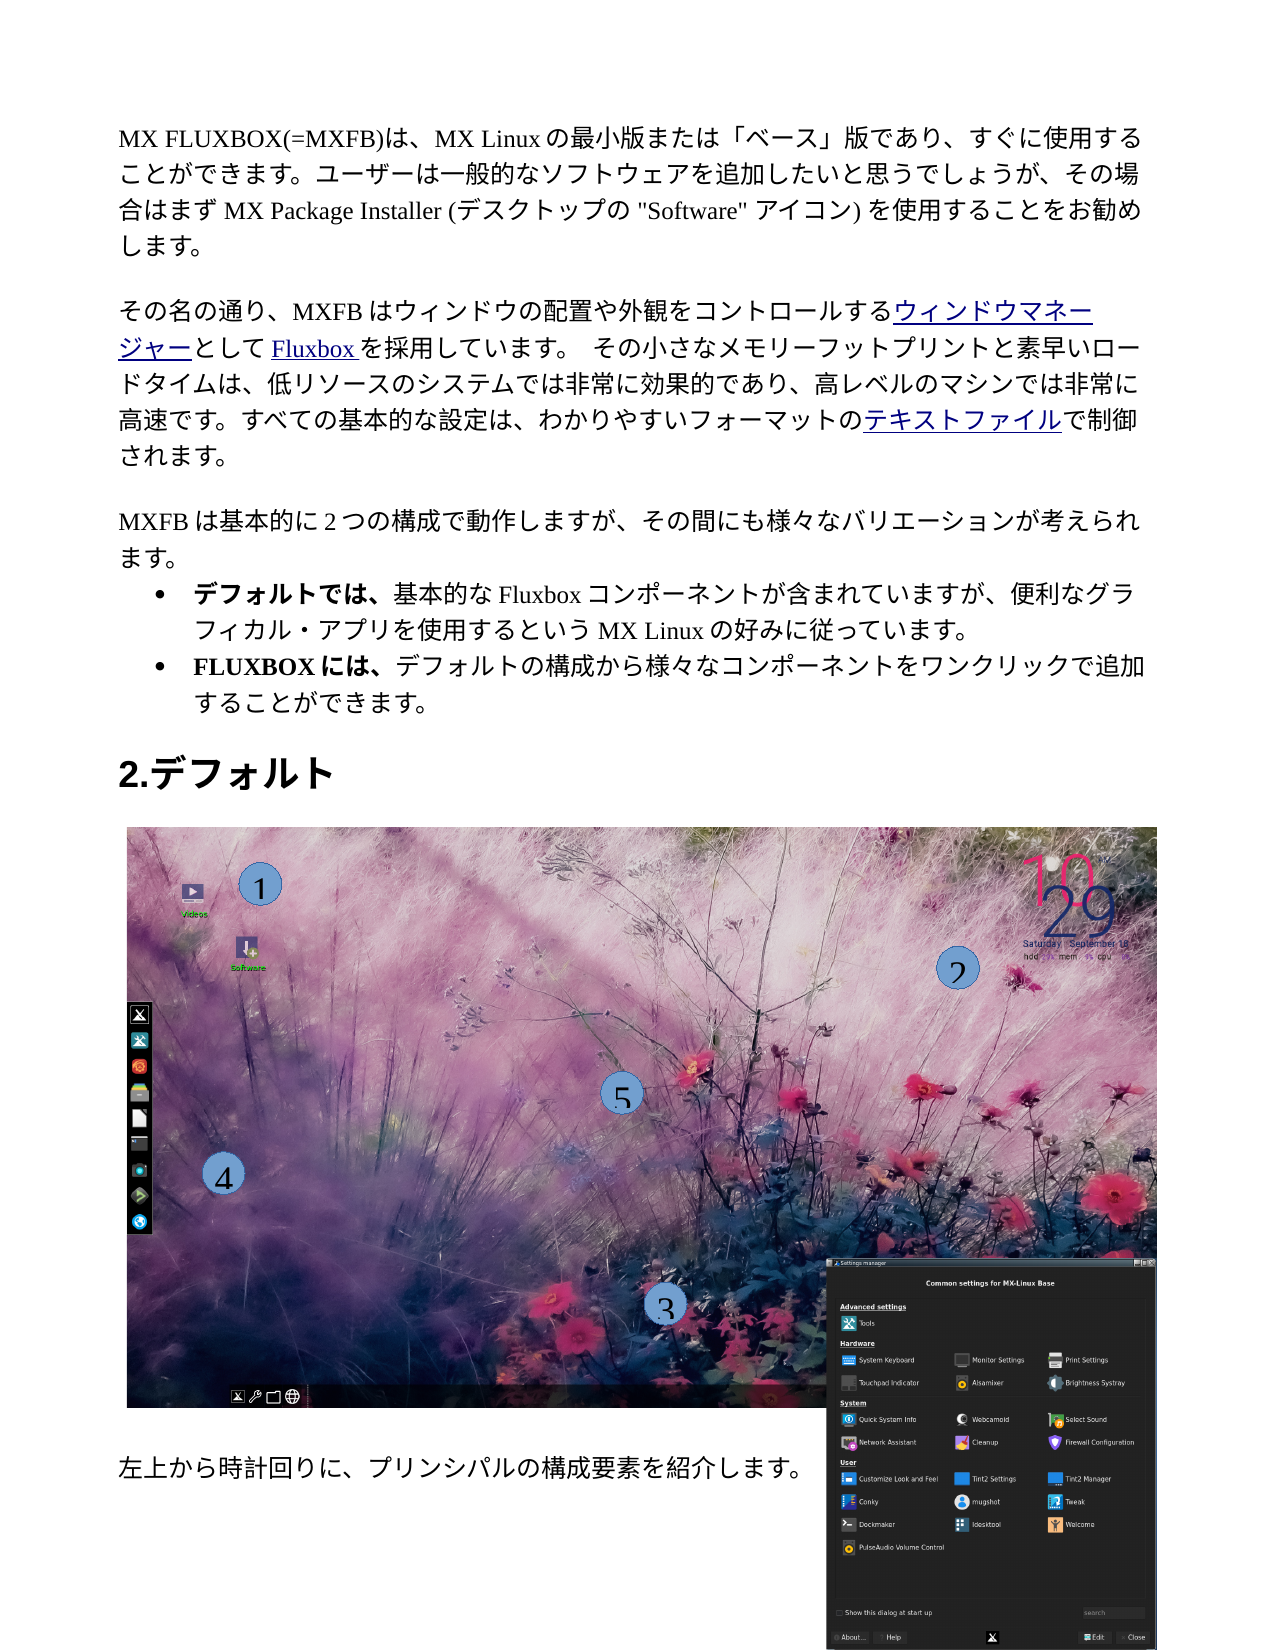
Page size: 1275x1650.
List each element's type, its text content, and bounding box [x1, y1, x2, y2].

text 左上から時計回りにプリンシパルの構成要素を紹介します。 [118, 1448, 826, 1485]
text その名の通り、MXFBはウィンドウの配置や外観をコントロールするウィンドウマネージャーとしてFluxboxを採用しています。 その小さなメモリーフットプリントと素早いロードタイムは、低リソースのシステムでは非常に効果的であり、高レベルのマシンでは非常に高速です。すべての基本的な設定は、わかりやすいフォーマットのテキストファイルで制御されます。 [118, 292, 1157, 473]
subtitle 2.デフォルト [118, 744, 1157, 799]
picture [126, 827, 1157, 1650]
list デフォルトでは、基本的なFluxboxコンポーネントが含まれていますが、便利なグラフィカル・アプリを使用するというMX Linuxの好みに従っています [156, 574, 1157, 647]
list FLUXBOXには、デフォルトの構成から様々なコンポーネントをワンクリックで追加することができます [156, 647, 1157, 719]
text MX FLUXBOX(=MXFB)は、MX Linuxの最小版または「ベース」版であり、すぐに使用することができます。ユーザーは一般的なソフトウェアを追加したいと思うでしょうが、その場合はまず MX Package Installer 。 [118, 118, 1157, 263]
text MXFBは基本的に2つの構成で動作しますが、その間にも様々なバリエーションが [118, 502, 1157, 574]
